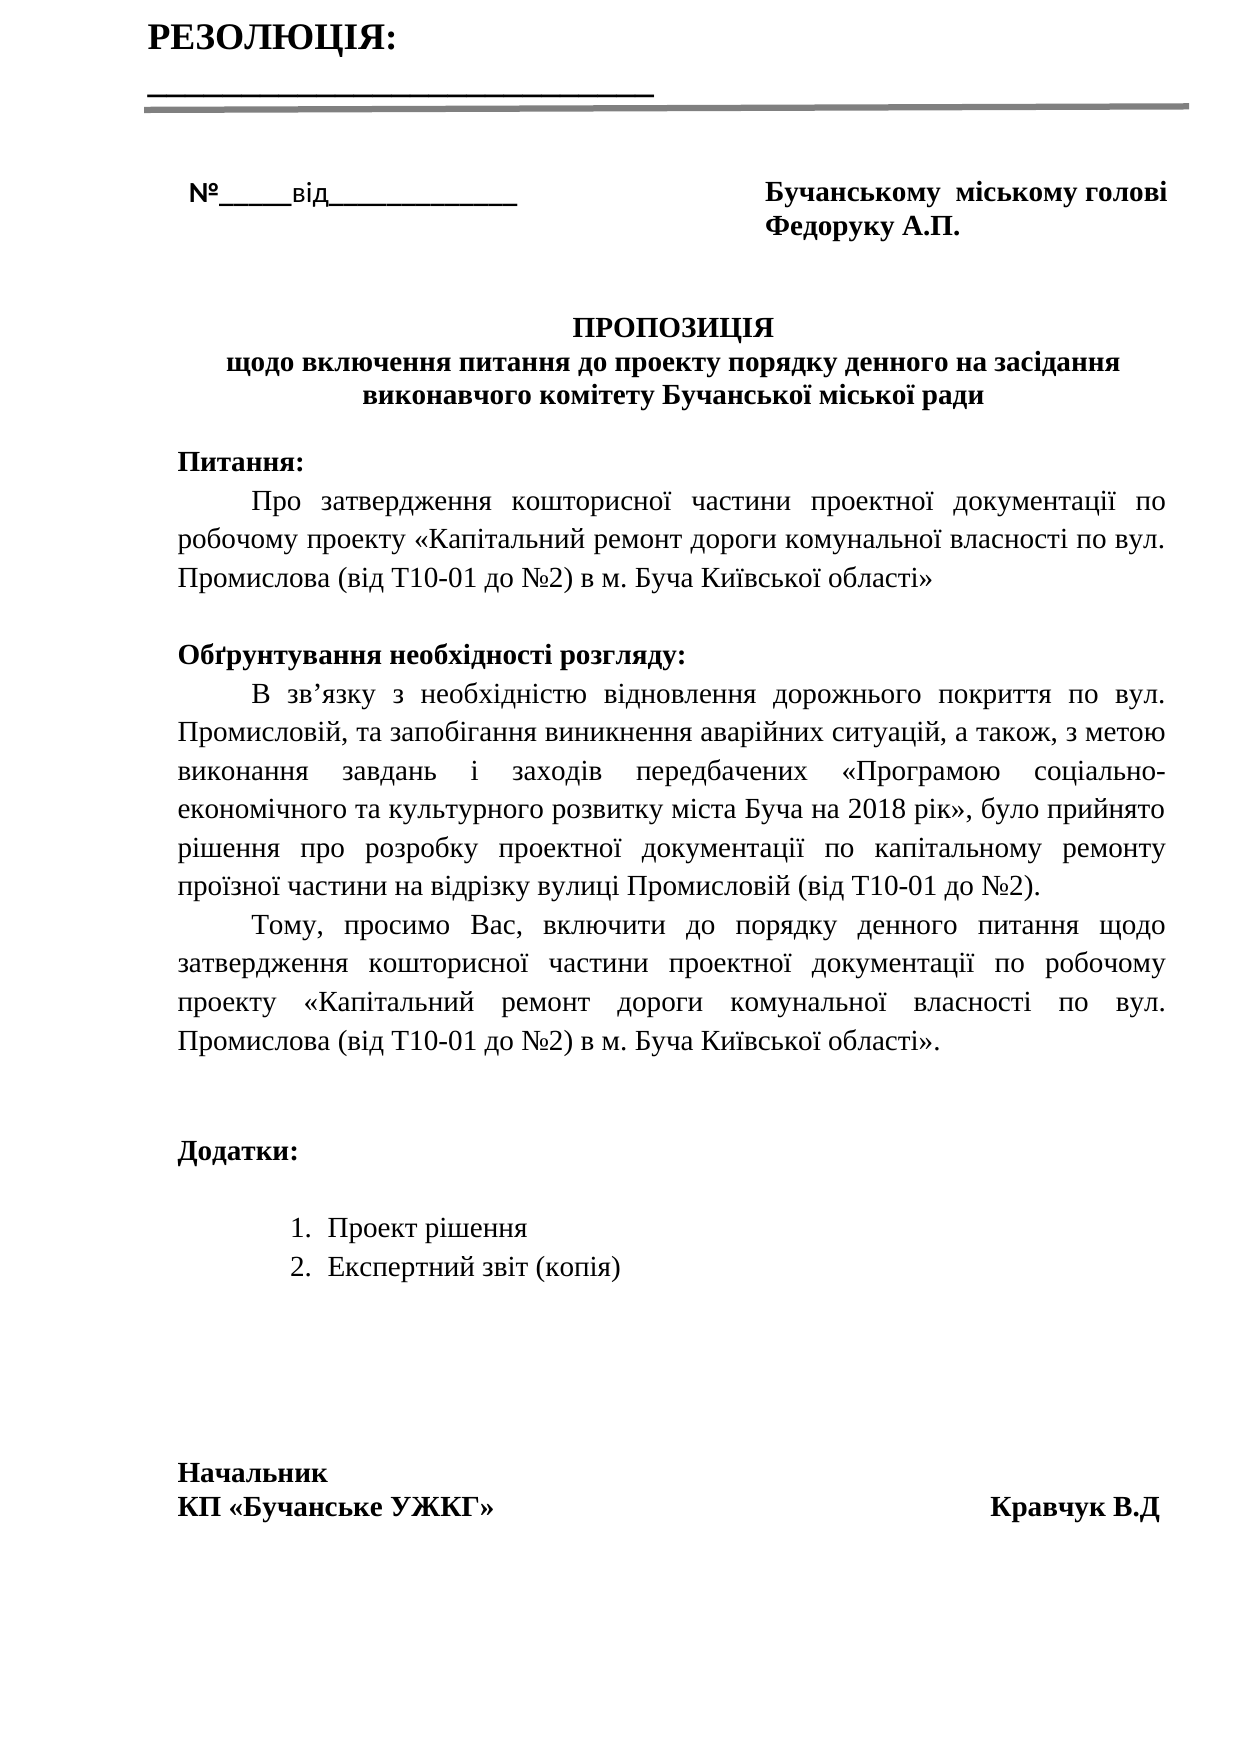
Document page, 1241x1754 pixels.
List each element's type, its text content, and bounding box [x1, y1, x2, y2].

table_header №_____від_____________ [177, 174, 749, 243]
text Про затвердження кошторисної частини проектної документації по робочому проекту «Капітальний ремонт дороги комунальної власності по вул. Промислова (від Т10-01 до №2) в м. Буча Київської області» [177, 483, 1167, 594]
text Додатки: [177, 1133, 1167, 1167]
text В зв’язку з необхідністю відновлення дорожнього покриття по вул. Промисловій, та запобігання виникнення аварійних ситуацій, а також, з метою виконання завдань і заходів передбачених «Програмою соціально-економічного та культурного розвитку міста Буча на 2018 рік», було прийнято рішення про розробку проектної документації по капітальному ремонту проїзної частини на відрізку вулиці Промисловій (від Т10-01 до №2). [177, 676, 1167, 902]
text щодо включення питання до проекту порядку денного на засідання виконавчого комітету Бучанської міської ради [177, 344, 1169, 411]
list Проект рішення [290, 1211, 1167, 1244]
text Начальник [177, 1455, 1169, 1489]
text ПРОПОЗИЦІЯ [177, 310, 1169, 344]
text Тому, просимо Вас, включити до порядку денного питання щодо затвердження кошторисної частини проектної документації по робочому проекту «Капітальний ремонт дороги комунальної власності по вул. Промислова (від Т10-01 до №2) в м. Буча Київської області». [177, 907, 1167, 1056]
text Питання: [177, 444, 1167, 478]
text КП «Бучанське УЖКГ» Кравчук В.Д [177, 1489, 1169, 1522]
table_header Бучанському міському голові Федоруку А.П. [750, 174, 1207, 243]
text Обґрунтування необхідності розгляду: [177, 637, 1167, 671]
list Експертний звіт (копія) [290, 1249, 1167, 1283]
